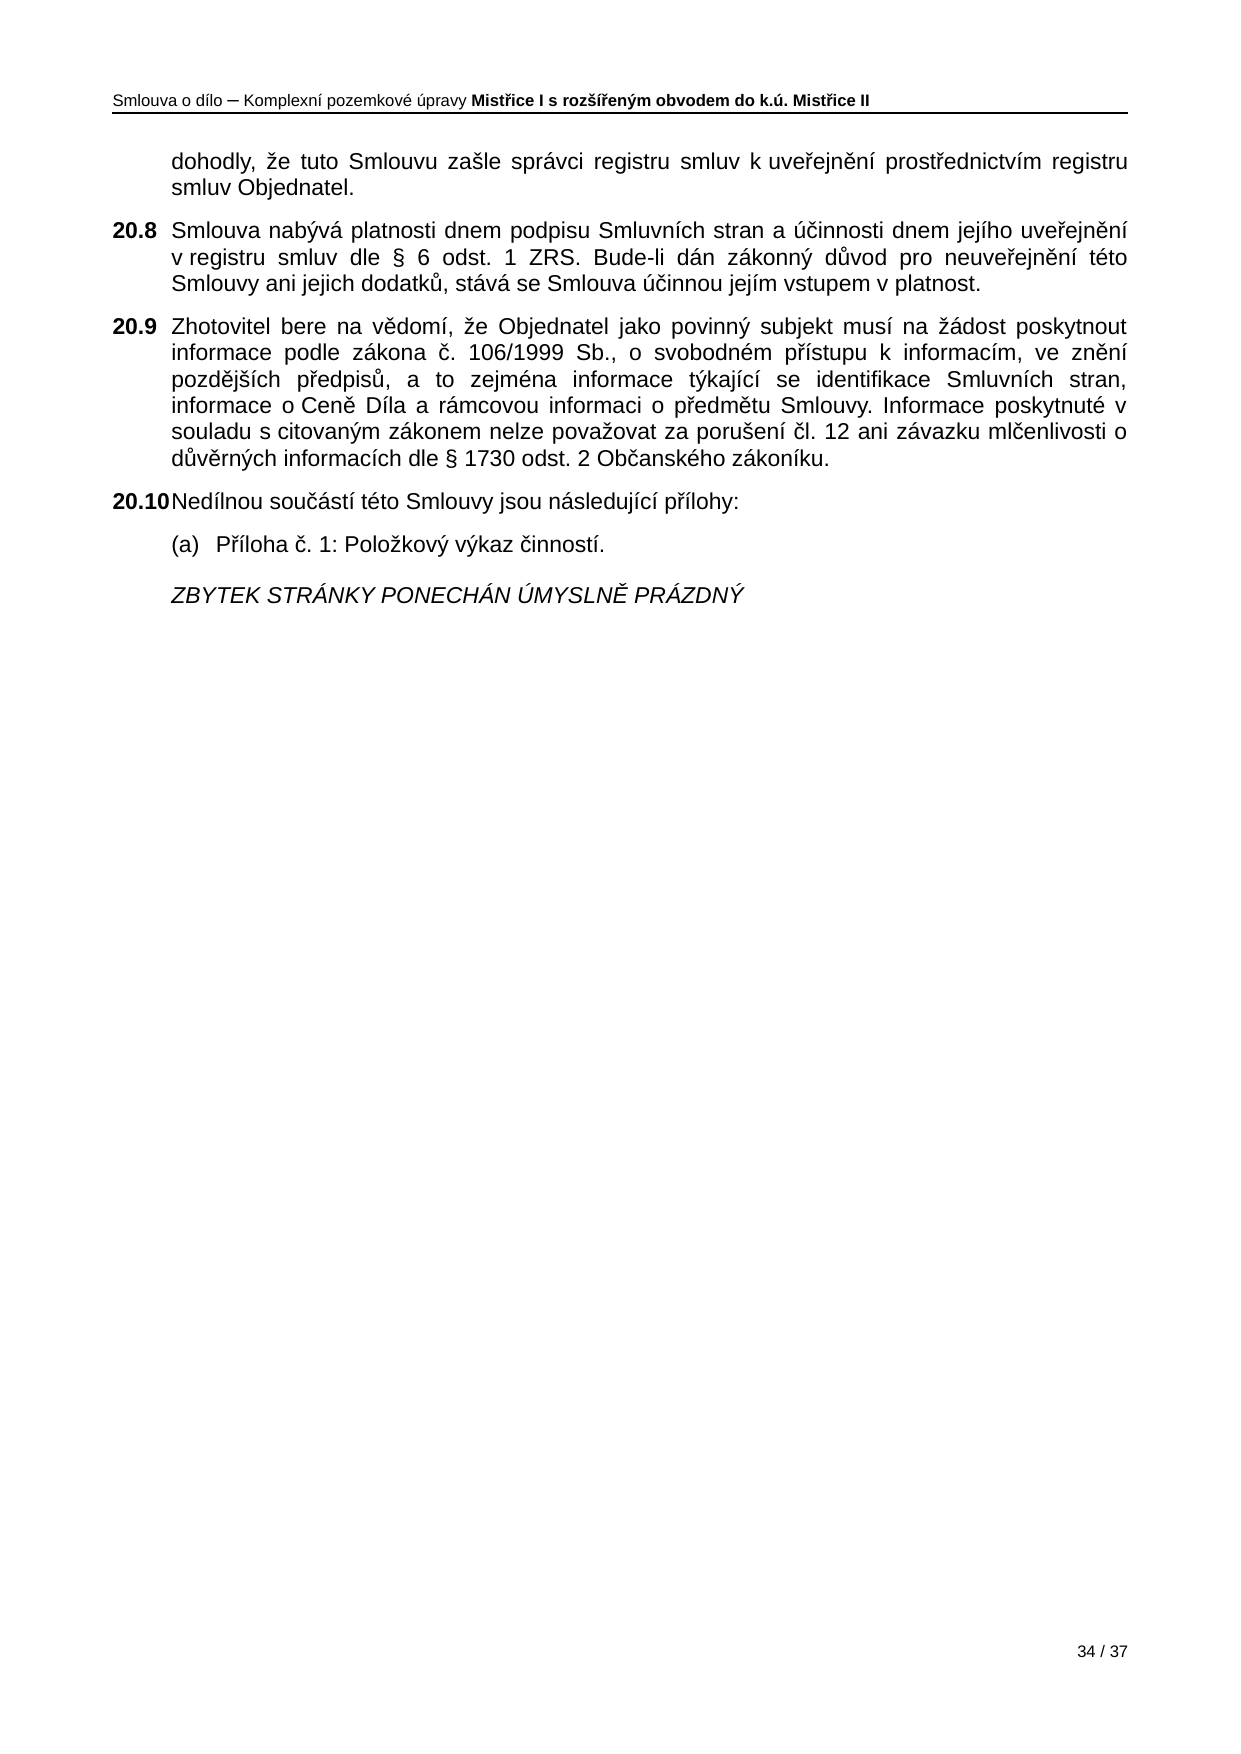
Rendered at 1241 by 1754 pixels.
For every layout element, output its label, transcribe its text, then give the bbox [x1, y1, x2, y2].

text Zhotovitel bere na vědomí, že Objednatel jako povinný subjekt musí na žádost poskytnout informace podle zákona č. 106/1999 Sb., o svobodném přístupu k informacím, ve znění pozdějších předpisů, a to zejména informace týkající se identifikace Smluvních stran, informace o Ceně Díla a rámcovou informaci o předmětu Smlouvy. Informace poskytnuté v souladu s citovaným zákonem nelze považovat za porušení čl. 12 ani závazku mlčenlivosti o důvěrných informacích dle § 1730 odst. 2 Občanského zákoníku. [112, 313, 1128, 471]
list Příloha č. 1: Položkový výkaz činností. [171, 531, 1128, 557]
text Nedílnou součástí této Smlouvy jsou následující přílohy: [112, 488, 1128, 514]
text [112, 148, 1128, 200]
list ZBYTEK STRÁNKY PONECHÁN ÚMYSLNĚ PRÁZDNÝ [171, 582, 1128, 608]
text Smlouva nabývá platnosti dnem podpisu Smluvních stran a účinnosti dnem jejího uveřejnění v registru smluv dle § 6 odst. 1 ZRS. Bude-li dán zákonný důvod pro neuveřejnění této Smlouvy ani jejich dodatků, stává se Smlouva účinnou jejím vstupem v platnost. [112, 217, 1128, 296]
